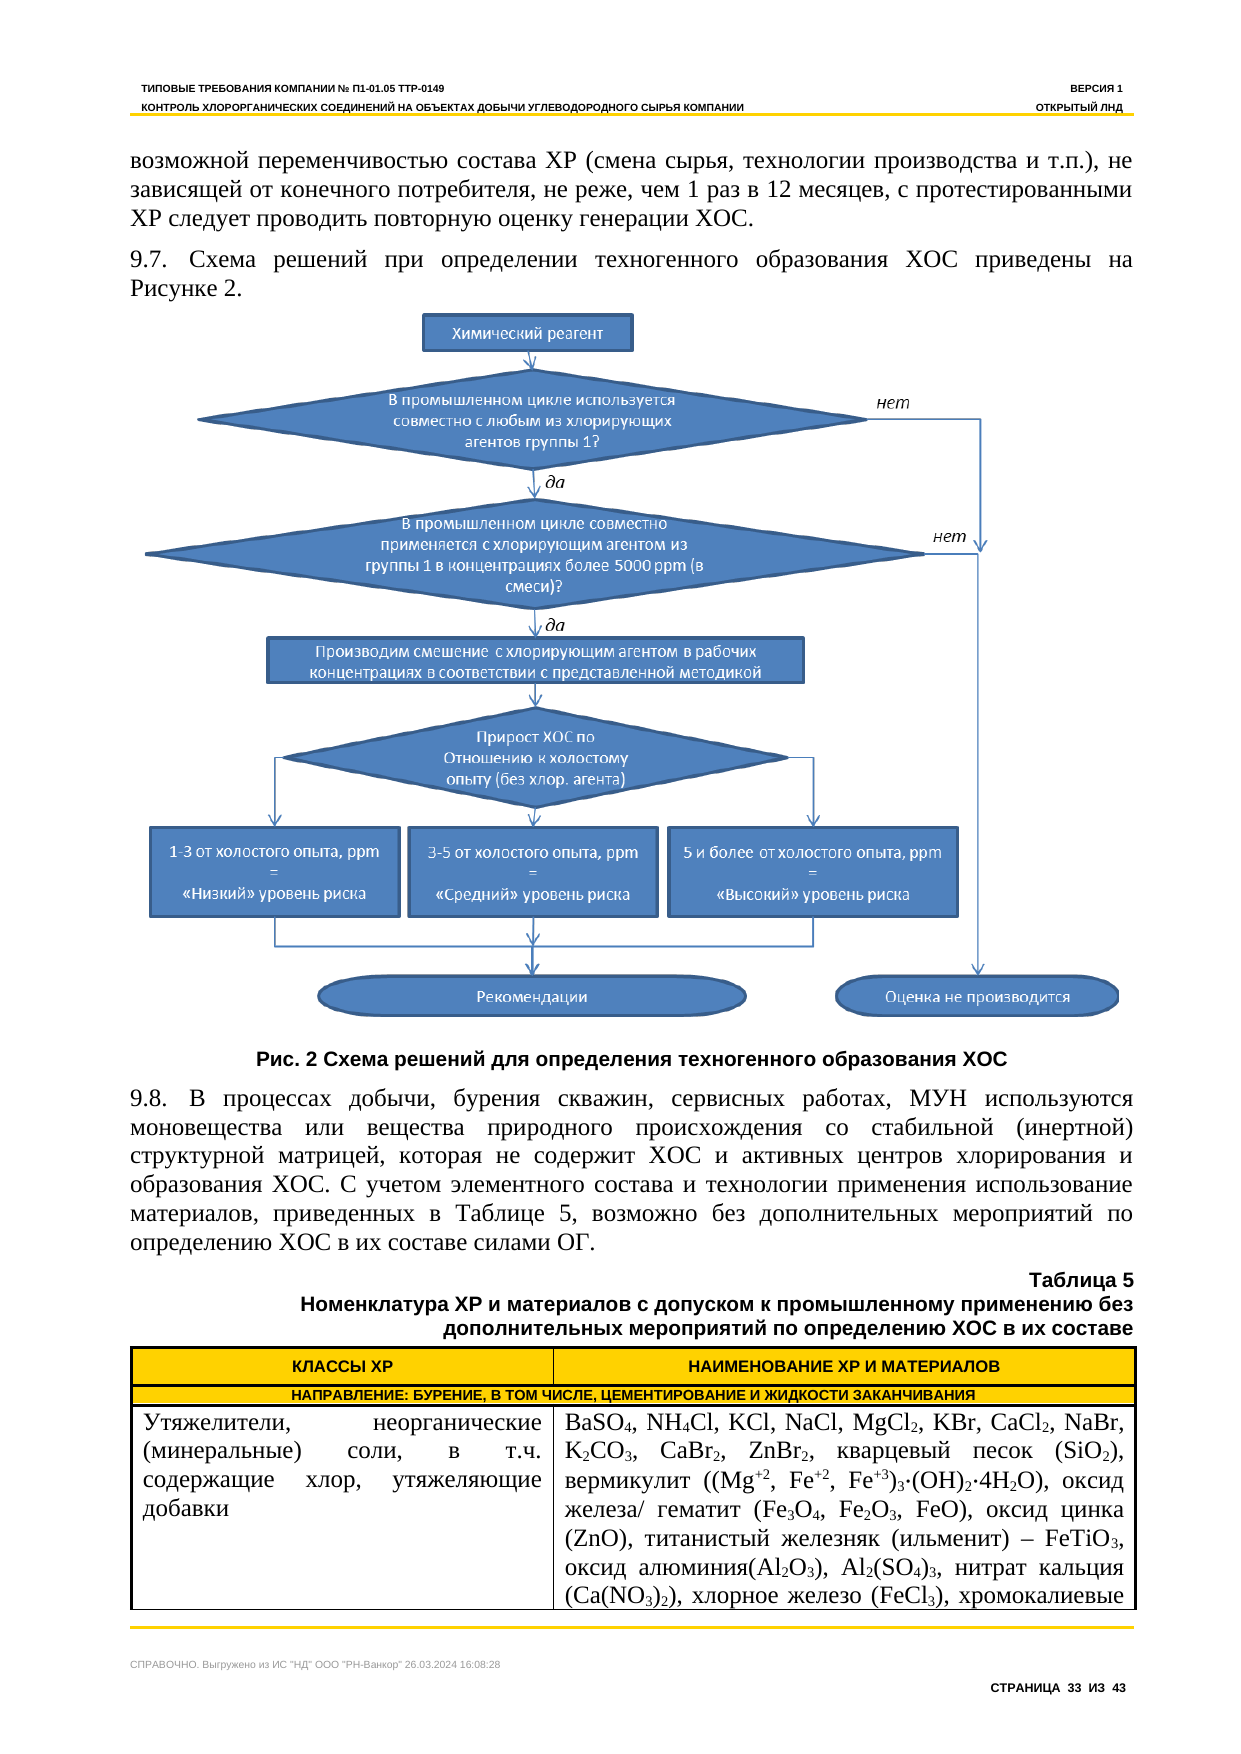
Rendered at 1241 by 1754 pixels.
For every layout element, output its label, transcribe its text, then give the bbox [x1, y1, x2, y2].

text Рис. 2 Схема решений для определения техногенного образования ХОС [130, 1046, 1134, 1070]
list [130, 145, 1134, 231]
list В процессах добычи, бурения скважин, сервисных работах, МУН используются моновещества или вещества природного происхождения со стабильной (инертной) структурной матрицей, которая не содержит ХОС и активных центров хлорирования и образования ХОС. С учетом элементного состава и технологии применения использование материалов, приведенных в Таблице 5, возможно без дополнительных мероприятий по определению ХОС в их составе силами ОГ. [130, 1083, 1134, 1255]
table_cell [554, 1407, 1134, 1609]
text Таблица 5 [130, 1268, 1134, 1292]
table_header КЛАССЫ ХР [133, 1349, 553, 1384]
text Номенклатура ХР и материалов с допуском к промышленному применению без дополнительных мероприятий по определению ХОС в их составе [130, 1292, 1134, 1340]
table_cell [133, 1407, 553, 1609]
table_cell НАПРАВЛЕНИЕ: БУРЕНИЕ, В ТОМ ЧИСЛЕ, ЦЕМЕНТИРОВАНИЕ И ЖИДКОСТИ ЗАКАНЧИВАНИЯ [133, 1387, 1134, 1403]
picture [144, 313, 1119, 1017]
table_header НАИМЕНОВАНИЕ ХР И МАТЕРИАЛОВ [554, 1349, 1134, 1384]
list Схема решений при определении техногенного образования ХОС приведены на Рисунке 2. [130, 244, 1134, 301]
